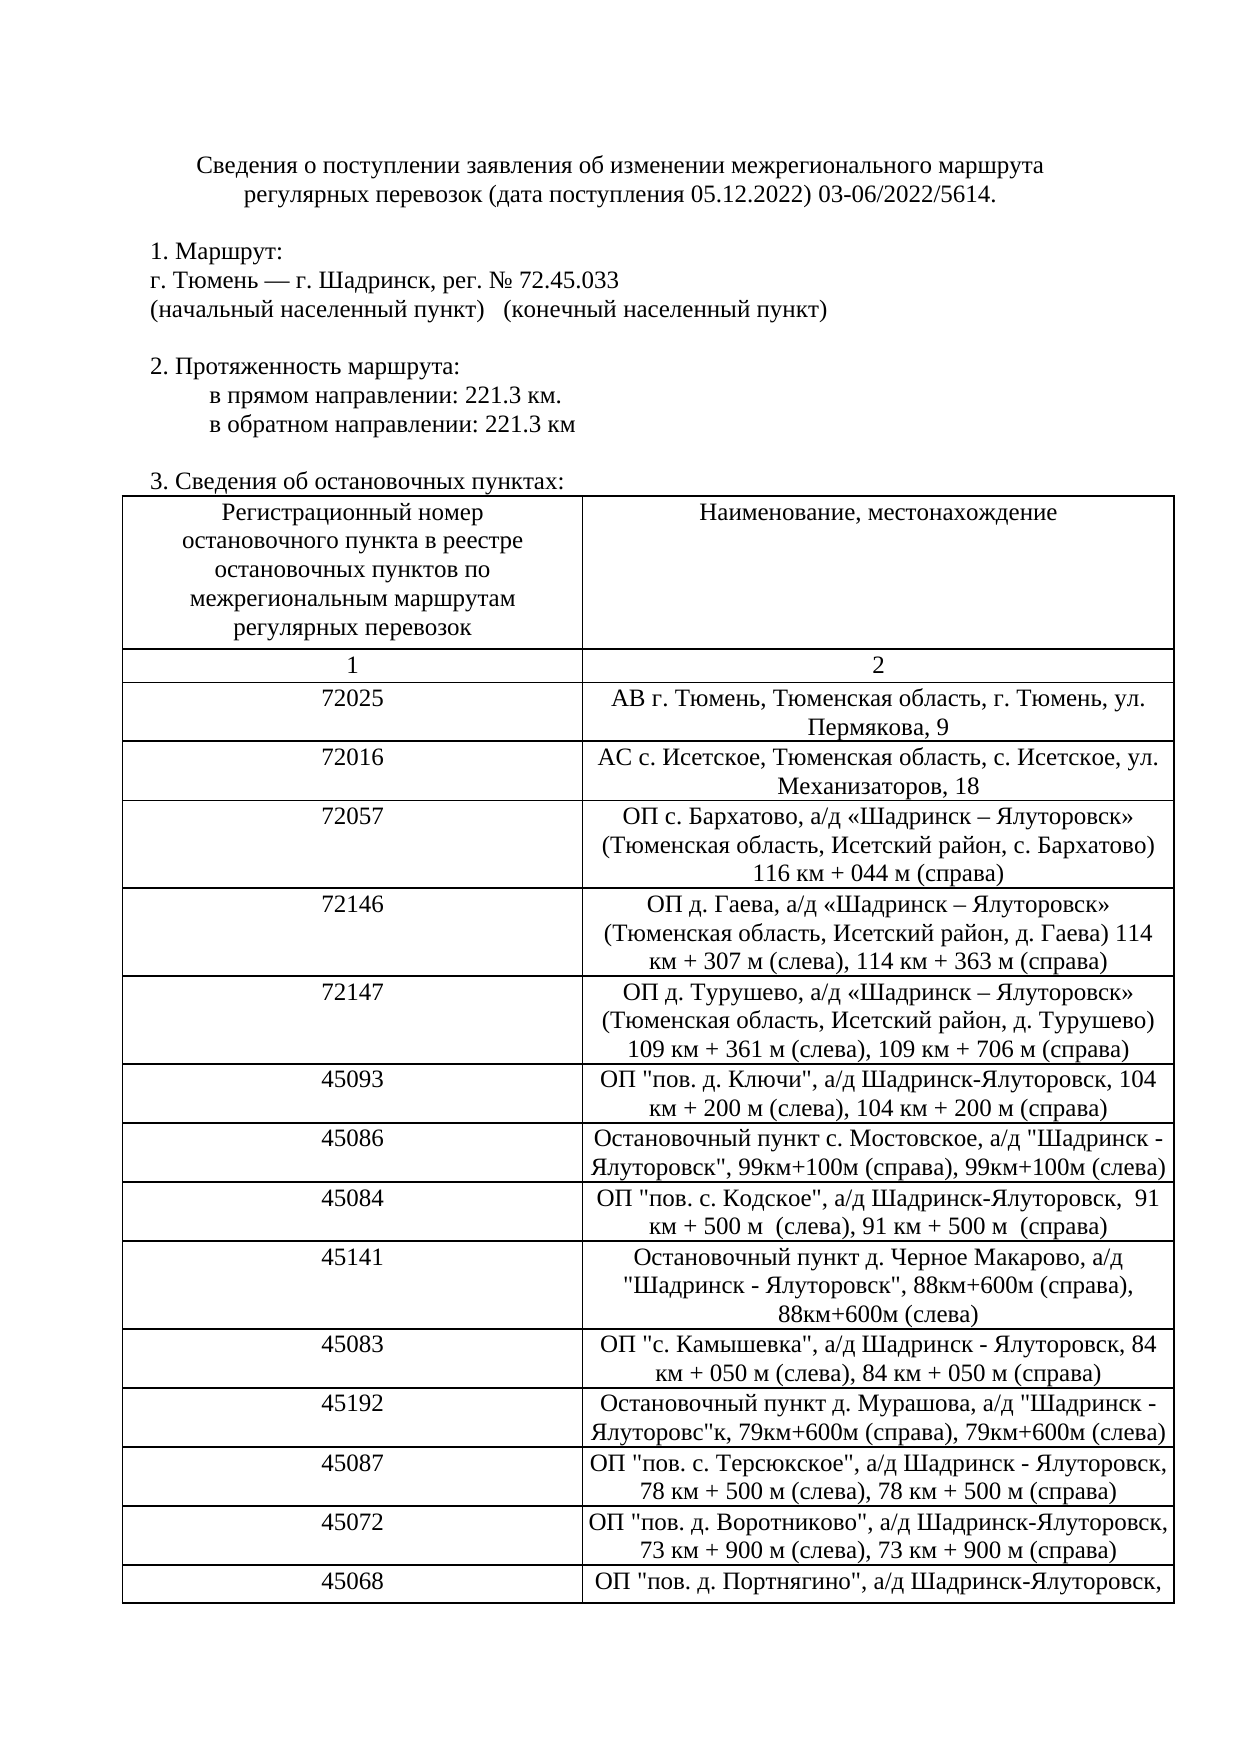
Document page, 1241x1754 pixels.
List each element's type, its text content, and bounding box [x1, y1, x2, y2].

table_cell 45072 [123, 1507, 582, 1564]
text 1. Маршрут: [150, 236, 1090, 265]
table_cell 45192 [123, 1389, 582, 1446]
table_cell ОП "с. Камышевка", а/д Шадринск - Ялуторовск, 84 км + 050 м (слева), 84 км + 050 м (справа) [583, 1330, 1173, 1387]
table_cell ОП "пов. д. Воротниково", а/д Шадринск-Ялуторовск, 73 км + 900 м (слева), 73 км + 900 м (справа) [583, 1507, 1173, 1564]
table_cell 45083 [123, 1330, 582, 1387]
table_cell 72016 [123, 742, 582, 799]
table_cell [583, 1566, 1173, 1602]
text 3. Сведения об остановочных пунктах: [150, 466, 1090, 495]
table_cell АС с. Исетское, Тюменская область, с. Исетское, ул. Механизаторов, 18 [583, 742, 1173, 799]
table_cell 72146 [123, 889, 582, 975]
table_cell ОП д. Турушево, а/д «Шадринск – Ялуторовск» (Тюменская область, Исетский район, д. Турушево) 109 км + 361 м (слева), 109 км + 706 м (справа) [583, 977, 1173, 1063]
table_cell 72147 [123, 977, 582, 1063]
table_cell 45084 [123, 1183, 582, 1240]
table_cell 2 [583, 650, 1173, 681]
table_cell 72057 [123, 801, 582, 887]
table_header Регистрационный номер остановочного пункта в реестре остановочных пунктов по межрегиональным маршрутам регулярных перевозок [123, 497, 582, 648]
table_cell ОП "пов. с. Терсюкское", а/д Шадринск - Ялуторовск, 78 км + 500 м (слева), 78 км + 500 м (справа) [583, 1448, 1173, 1505]
text г. Тюмень — г. Шадринск, рег. № 72.45.033 [150, 265, 1090, 294]
table_cell ОП с. Бархатово, а/д «Шадринск – Ялуторовск» (Тюменская область, Исетский район, с. Бархатово) 116 км + 044 м (справа) [583, 801, 1173, 887]
table_cell Остановочный пункт д. Черное Макарово, а/д "Шадринск - Ялуторовск", 88км+600м (справа), 88км+600м (слева) [583, 1242, 1173, 1328]
table_cell ОП "пов. с. Кодское", а/д Шадринск-Ялуторовск, 91 км + 500 м (слева), 91 км + 500 м (справа) [583, 1183, 1173, 1240]
table_cell Остановочный пункт с. Мостовское, а/д "Шадринск - Ялуторовск", 99км+100м (справа), 99км+100м (слева) [583, 1124, 1173, 1181]
table_cell 1 [123, 650, 582, 681]
text в прямом направлении: 221.3 км. [150, 380, 1090, 409]
table_cell ОП "пов. д. Ключи", а/д Шадринск-Ялуторовск, 104 км + 200 м (слева), 104 км + 200 м (справа) [583, 1065, 1173, 1122]
text (начальный населенный пункт) (конечный населенный пункт) [150, 294, 1090, 322]
table_cell 45068 [123, 1566, 582, 1602]
table_cell 72025 [123, 683, 582, 740]
text в обратном направлении: 221.3 км [150, 409, 1090, 437]
text 2. Протяженность маршрута: [150, 351, 1090, 380]
table_header Наименование, местонахождение [583, 497, 1173, 648]
table_cell 45093 [123, 1065, 582, 1122]
table_cell АВ г. Тюмень, Тюменская область, г. Тюмень, ул. Пермякова, 9 [583, 683, 1173, 740]
table_cell Остановочный пункт д. Мурашова, а/д "Шадринск - Ялуторовс"к, 79км+600м (справа), 79км+600м (слева) [583, 1389, 1173, 1446]
text Сведения о поступлении заявления об изменении межрегионального маршрута регулярных перевозок (дата поступления 05.12.2022) 03-06/2022/5614. [150, 150, 1090, 207]
table_cell ОП д. Гаева, а/д «Шадринск – Ялуторовск» (Тюменская область, Исетский район, д. Гаева) 114 км + 307 м (слева), 114 км + 363 м (справа) [583, 889, 1173, 975]
table_cell 45141 [123, 1242, 582, 1328]
table_cell 45086 [123, 1124, 582, 1181]
table_cell 45087 [123, 1448, 582, 1505]
